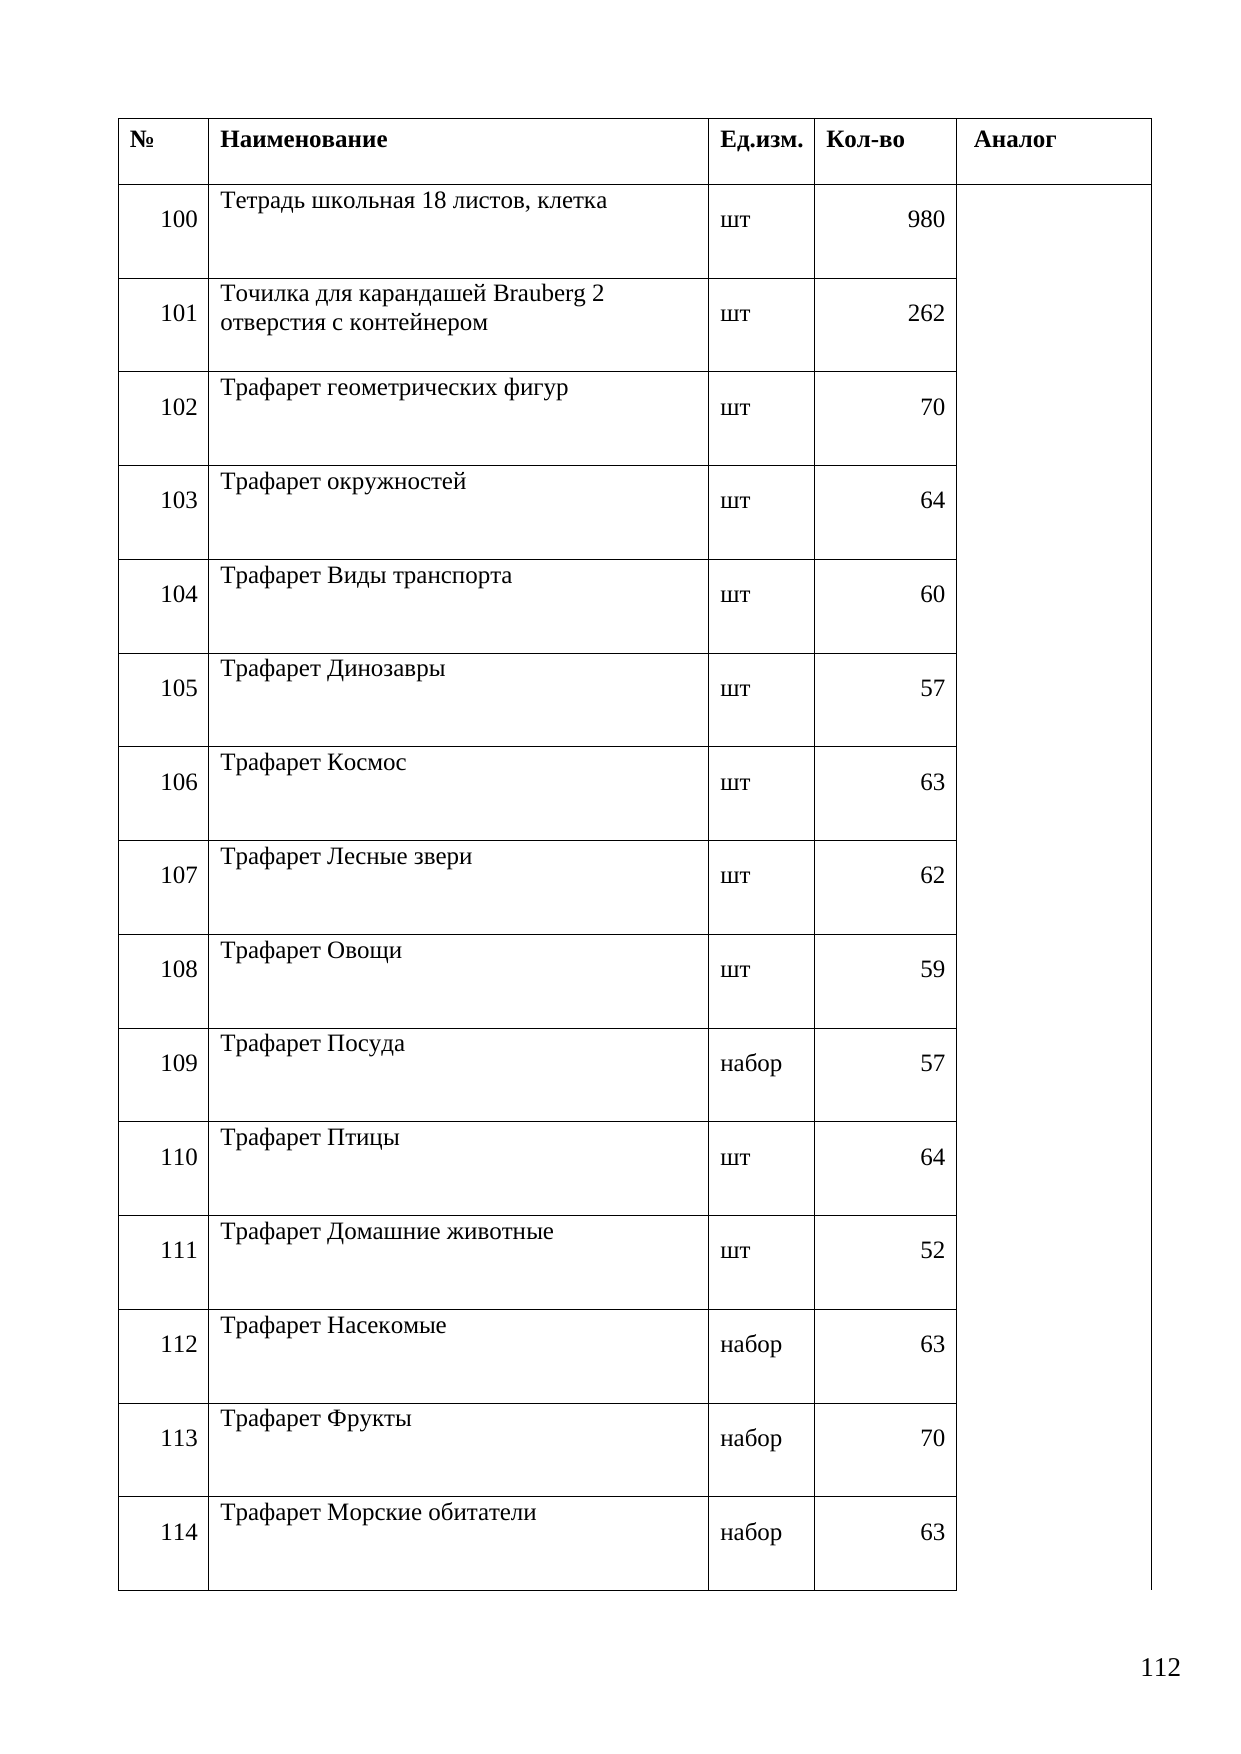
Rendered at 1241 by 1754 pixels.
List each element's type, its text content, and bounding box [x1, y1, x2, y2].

table_header Аналог [957, 119, 1151, 184]
table_cell шт [709, 747, 814, 840]
table_cell 106 [119, 747, 208, 840]
table_cell Трафарет Птицы [209, 1122, 708, 1215]
table_cell 57 [815, 654, 956, 746]
table_cell набор [709, 1497, 814, 1590]
table_cell набор [709, 1029, 814, 1121]
table_cell 112 [119, 1310, 208, 1402]
table_cell 60 [815, 560, 956, 652]
table_cell 103 [119, 466, 208, 559]
table_cell шт [709, 841, 814, 934]
table_cell шт [709, 466, 814, 559]
table_cell Тетрадь школьная 18 листов, клетка [209, 185, 708, 277]
table_cell 100 [119, 185, 208, 277]
table_cell шт [709, 1122, 814, 1215]
table_cell 111 [119, 1216, 208, 1309]
table_cell 64 [815, 466, 956, 559]
table_cell 63 [815, 747, 956, 840]
table_cell шт [709, 560, 814, 652]
table_cell 980 [815, 185, 956, 277]
table_cell шт [709, 372, 814, 465]
table_cell 109 [119, 1029, 208, 1121]
table_cell 52 [815, 1216, 956, 1309]
table_cell Трафарет Виды транспорта [209, 560, 708, 652]
table_cell 102 [119, 372, 208, 465]
table_header Наименование [209, 119, 708, 184]
table_cell Трафарет Домашние животные [209, 1216, 708, 1309]
table_cell 101 [119, 279, 208, 371]
table_cell Трафарет Фрукты [209, 1404, 708, 1496]
table_cell 110 [119, 1122, 208, 1215]
table_cell 57 [815, 1029, 956, 1121]
table_header Кол-во [815, 119, 956, 184]
table_cell шт [709, 1216, 814, 1309]
table_cell шт [709, 185, 814, 277]
table_cell 105 [119, 654, 208, 746]
table_cell шт [709, 935, 814, 1027]
table_cell 70 [815, 1404, 956, 1496]
table_cell 107 [119, 841, 208, 934]
table_cell 70 [815, 372, 956, 465]
table_cell Трафарет Насекомые [209, 1310, 708, 1402]
table_cell 63 [815, 1497, 956, 1590]
table_cell 108 [119, 935, 208, 1027]
table_cell 262 [815, 279, 956, 371]
table_cell шт [709, 654, 814, 746]
table_cell Трафарет Космос [209, 747, 708, 840]
table_cell Трафарет Посуда [209, 1029, 708, 1121]
table_header № [119, 119, 208, 184]
table_cell набор [709, 1404, 814, 1496]
table_cell 62 [815, 841, 956, 934]
table_cell шт [709, 279, 814, 371]
table_header Ед.изм. [709, 119, 814, 184]
table_cell Трафарет Лесные звери [209, 841, 708, 934]
table_cell 104 [119, 560, 208, 652]
table_cell Трафарет Морские обитатели [209, 1497, 708, 1590]
table_cell Трафарет геометрических фигур [209, 372, 708, 465]
table_cell Трафарет Динозавры [209, 654, 708, 746]
table_cell 113 [119, 1404, 208, 1496]
table_cell 114 [119, 1497, 208, 1590]
table_cell 63 [815, 1310, 956, 1402]
table_cell 59 [815, 935, 956, 1027]
table_cell Точилка для карандашей Brauberg 2 отверстия с контейнером [209, 279, 708, 371]
table_cell набор [709, 1310, 814, 1402]
table_cell 64 [815, 1122, 956, 1215]
table_cell Трафарет Овощи [209, 935, 708, 1027]
table_cell Трафарет окружностей [209, 466, 708, 559]
